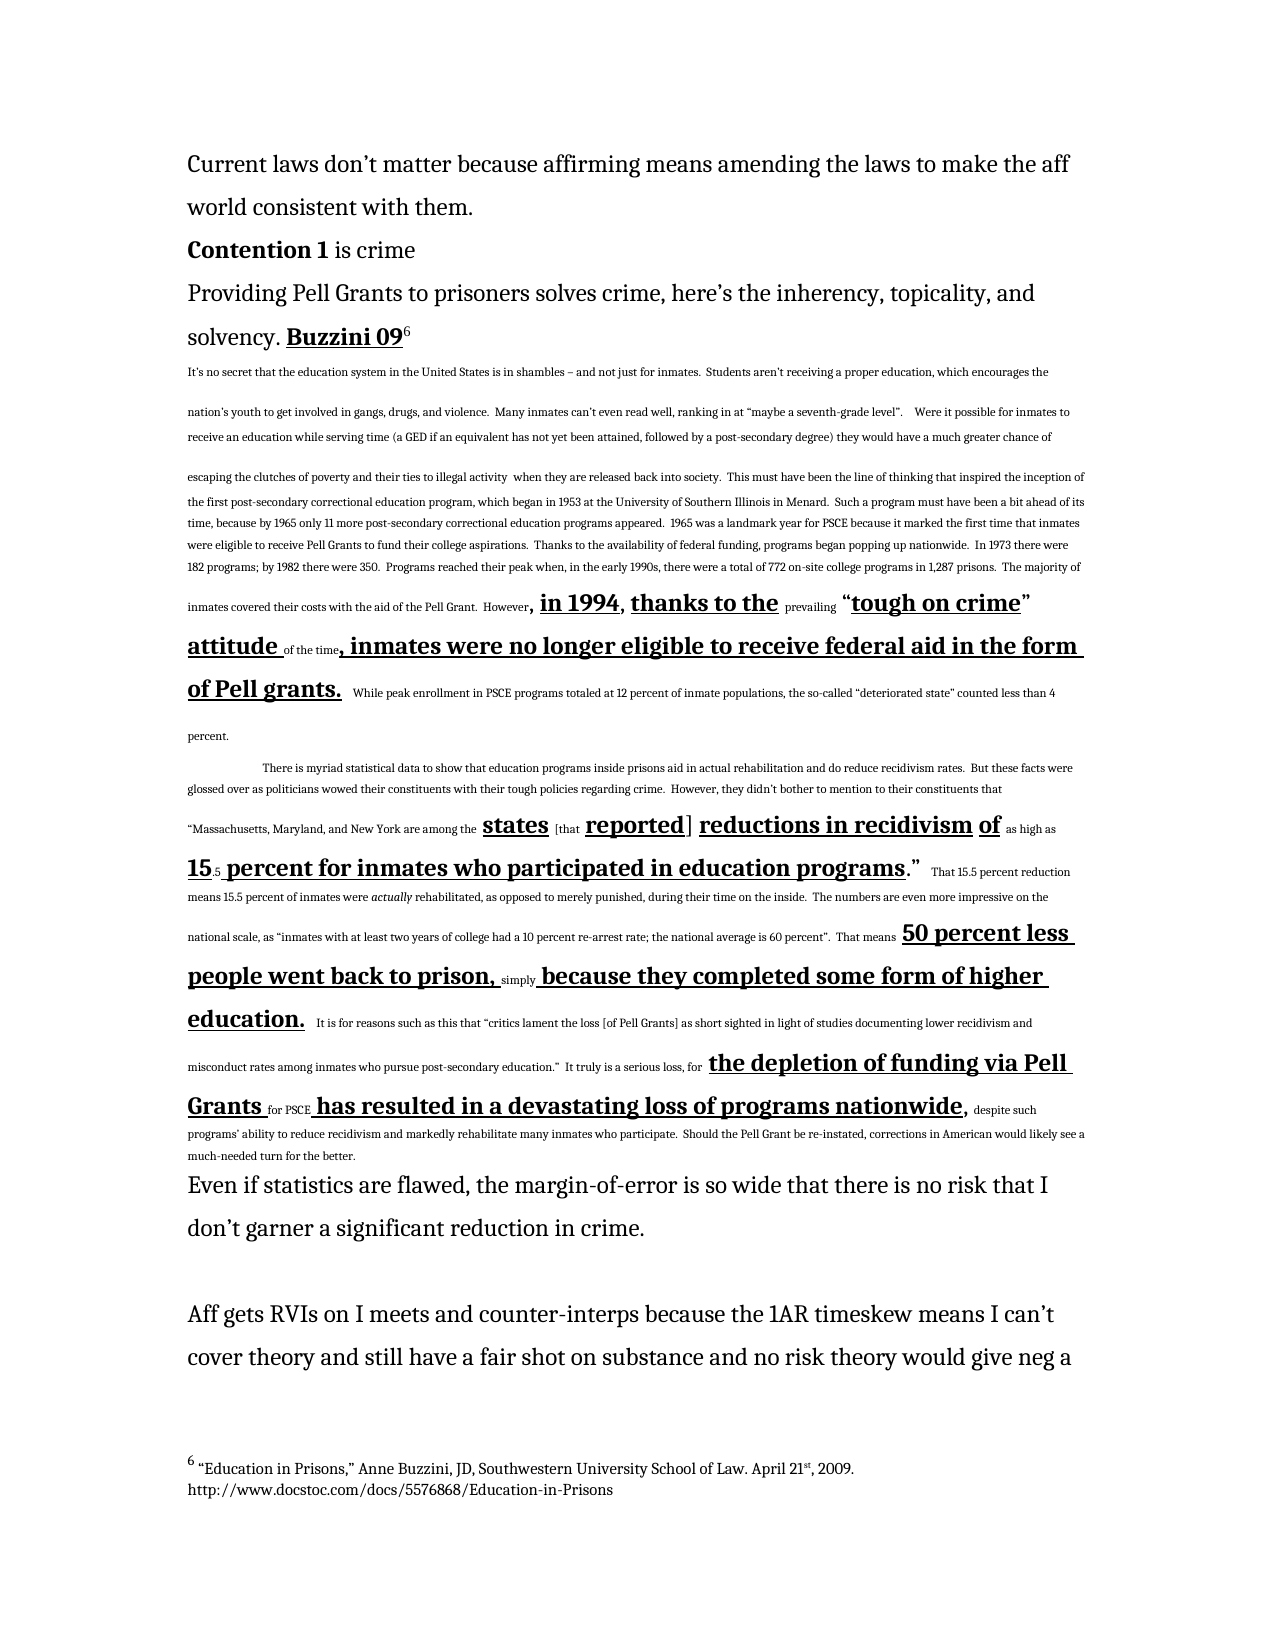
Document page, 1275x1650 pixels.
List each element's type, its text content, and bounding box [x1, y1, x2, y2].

text Contention 1 is crime [187, 236, 1087, 265]
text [187, 1300, 1087, 1372]
text It’s no secret that the education system in the United States is in shambles – and not just for inmates. Students aren’t receiving a proper education, which encourages the nation’s youth to get involved in gangs, drugs, and violence. Many inmates can’t even read well, ranking in at “maybe a seventh-grade level”. Were it possible for inmates to receive an education while serving time (a GED if an equivalent has not yet been attained, followed by a post-secondary degree) they would have a much greater chance of escaping the clutches of poverty and their ties to illegal activity when they are released back into society. This must have been the line of thinking that inspired the inception of the first post-secondary correctional education program, which began in 1953 at the University of Southern Illinois in Menard. Such a program must have been a bit ahead of its time, because by 1965 only 11 more post-secondary correctional education programs appeared. 1965 was a landmark year for PSCE because it marked the first time that inmates were eligible to receive Pell Grants to fund their college aspirations. Thanks to the availability of federal funding, programs began popping up nationwide. In 1973 there were 182 programs; by 1982 there were 350. Programs reached their peak when, in the early 1990s, there were a total of 772 on-site college programs in 1,287 prisons. The majority of inmates covered their costs with the aid of the Pell Grant. However, in 1994, thanks to the prevailing “tough on crime” attitude of the time, inmates were no longer eligible to receive federal aid in the form of Pell grants. While peak enrollment in PSCE programs totaled at 12 percent of inmate populations, the so-called “deteriorated state” counted less than 4 percent. [187, 366, 1087, 747]
text Providing Pell Grants to prisoners solves crime, here’s the inherency, topicality, and solvency. Buzzini 09 [187, 279, 1087, 351]
text Current laws don’t matter because affirming means amending the laws to make the aff world consistent with them. [187, 150, 1087, 222]
text Even if statistics are flawed, the margin-of-error is so wide that there is no risk that I don’t garner a significant reduction in crime. [187, 1171, 1087, 1242]
text There is myriad statistical data to show that education programs inside prisons aid in actual rehabilitation and do reduce recidivism rates. But these facts were glossed over as politicians wowed their constituents with their tough policies regarding crime. However, they didn’t bother to mention to their constituents that “Massachusetts, Maryland, and New York are among the states [that reported] reductions in recidivism of as high as 15.5 percent for inmates who participated in education programs.” That 15.5 percent reduction means 15.5 percent of inmates were actually rehabilitated, as opposed to merely punished, during their time on the inside. The numbers are even more impressive on the national scale, as “inmates with at least two years of college had a 10 percent re-arrest rate; the national average is 60 percent”. That means 50 percent less people went back to prison, simply because they completed some form of higher education. It is for reasons such as this that “critics lament the loss [of Pell Grants] as short sighted in light of studies documenting lower recidivism and misconduct rates among inmates who pursue post-secondary education.” It truly is a serious loss, for the depletion of funding via Pell Grants for PSCE has resulted in a devastating loss of programs nationwide, despite such programs’ ability to reduce recidivism and markedly rehabilitate many inmates who participate. Should the Pell Grant be re-instated, corrections in American would likely see a much-needed turn for the better. [187, 761, 1087, 1163]
